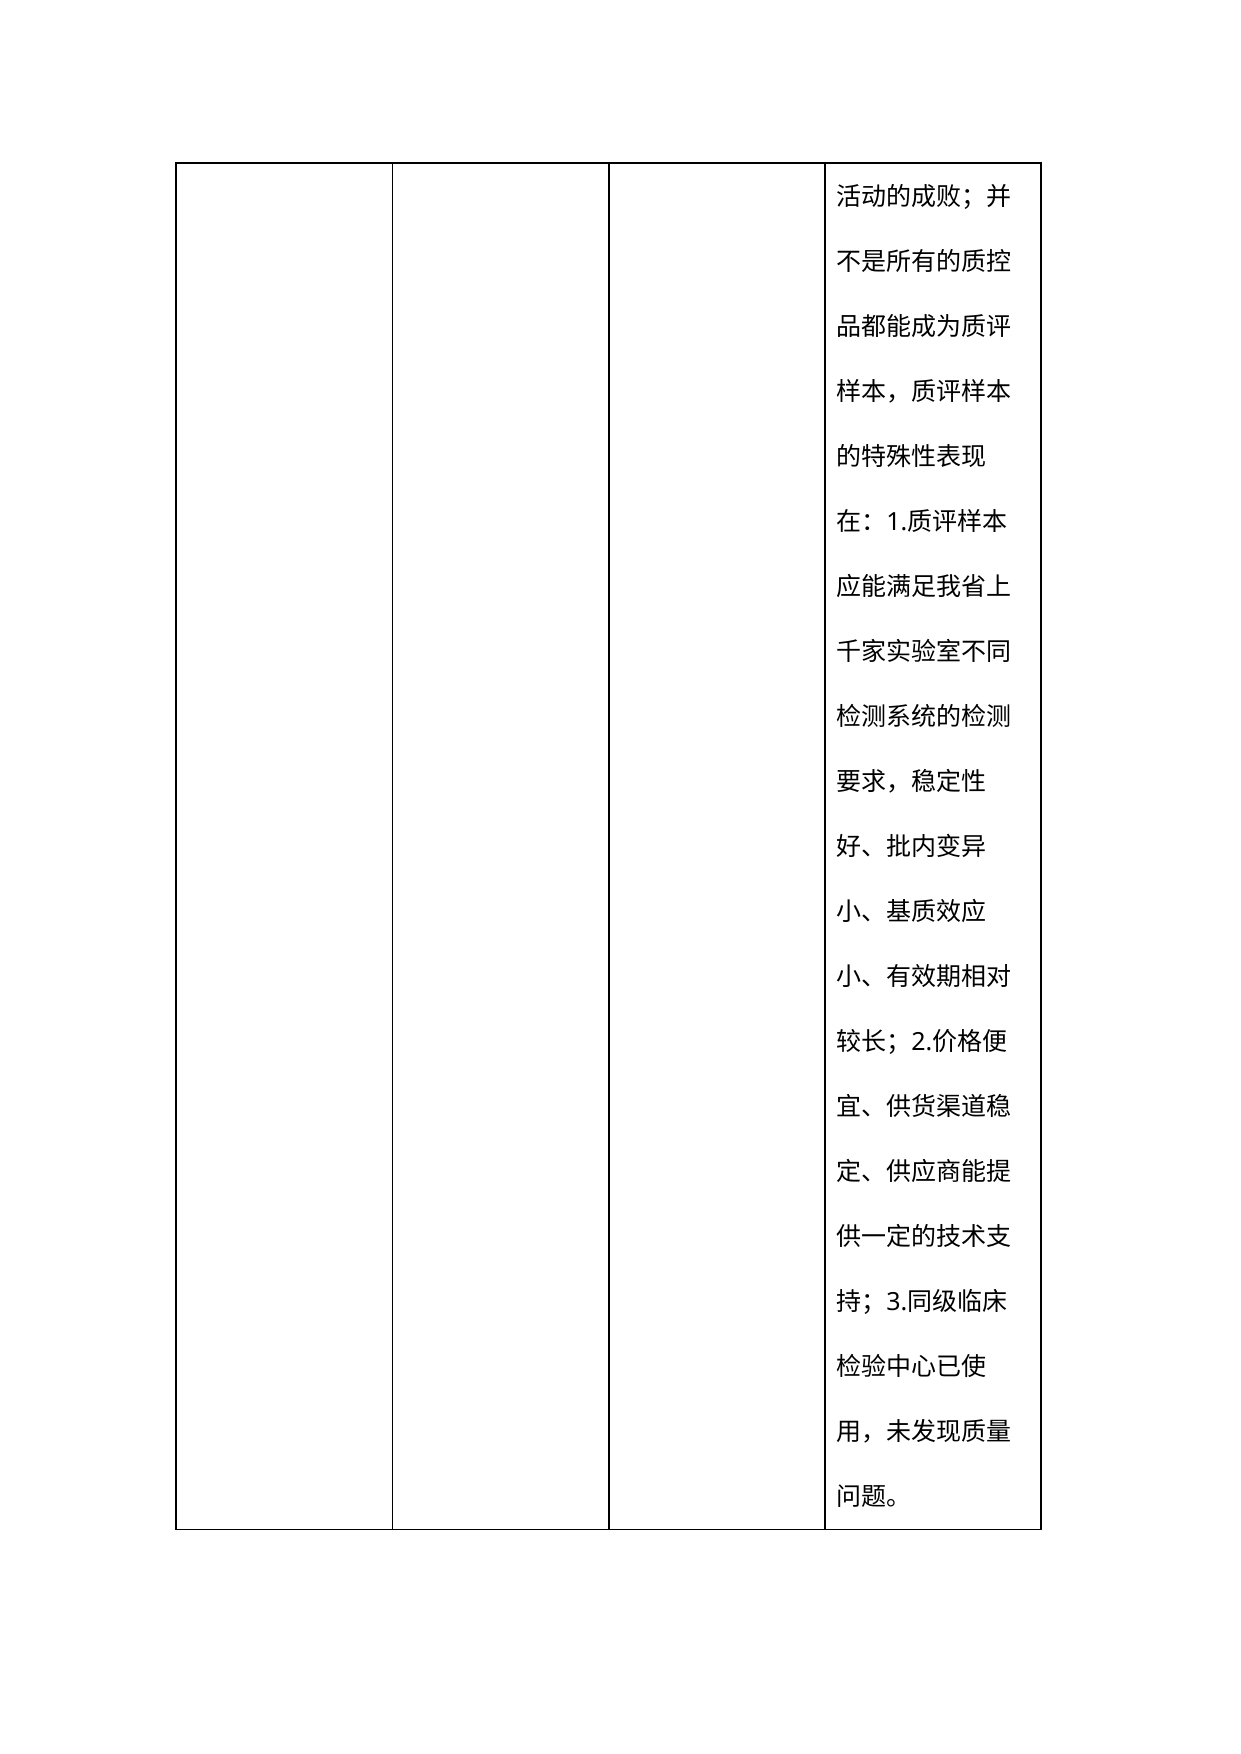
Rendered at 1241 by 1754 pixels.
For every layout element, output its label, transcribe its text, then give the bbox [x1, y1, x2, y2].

table_cell 2 [393, 164, 608, 1528]
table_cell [826, 164, 1040, 1528]
table_cell [610, 164, 824, 1528]
table_cell [177, 164, 392, 1528]
